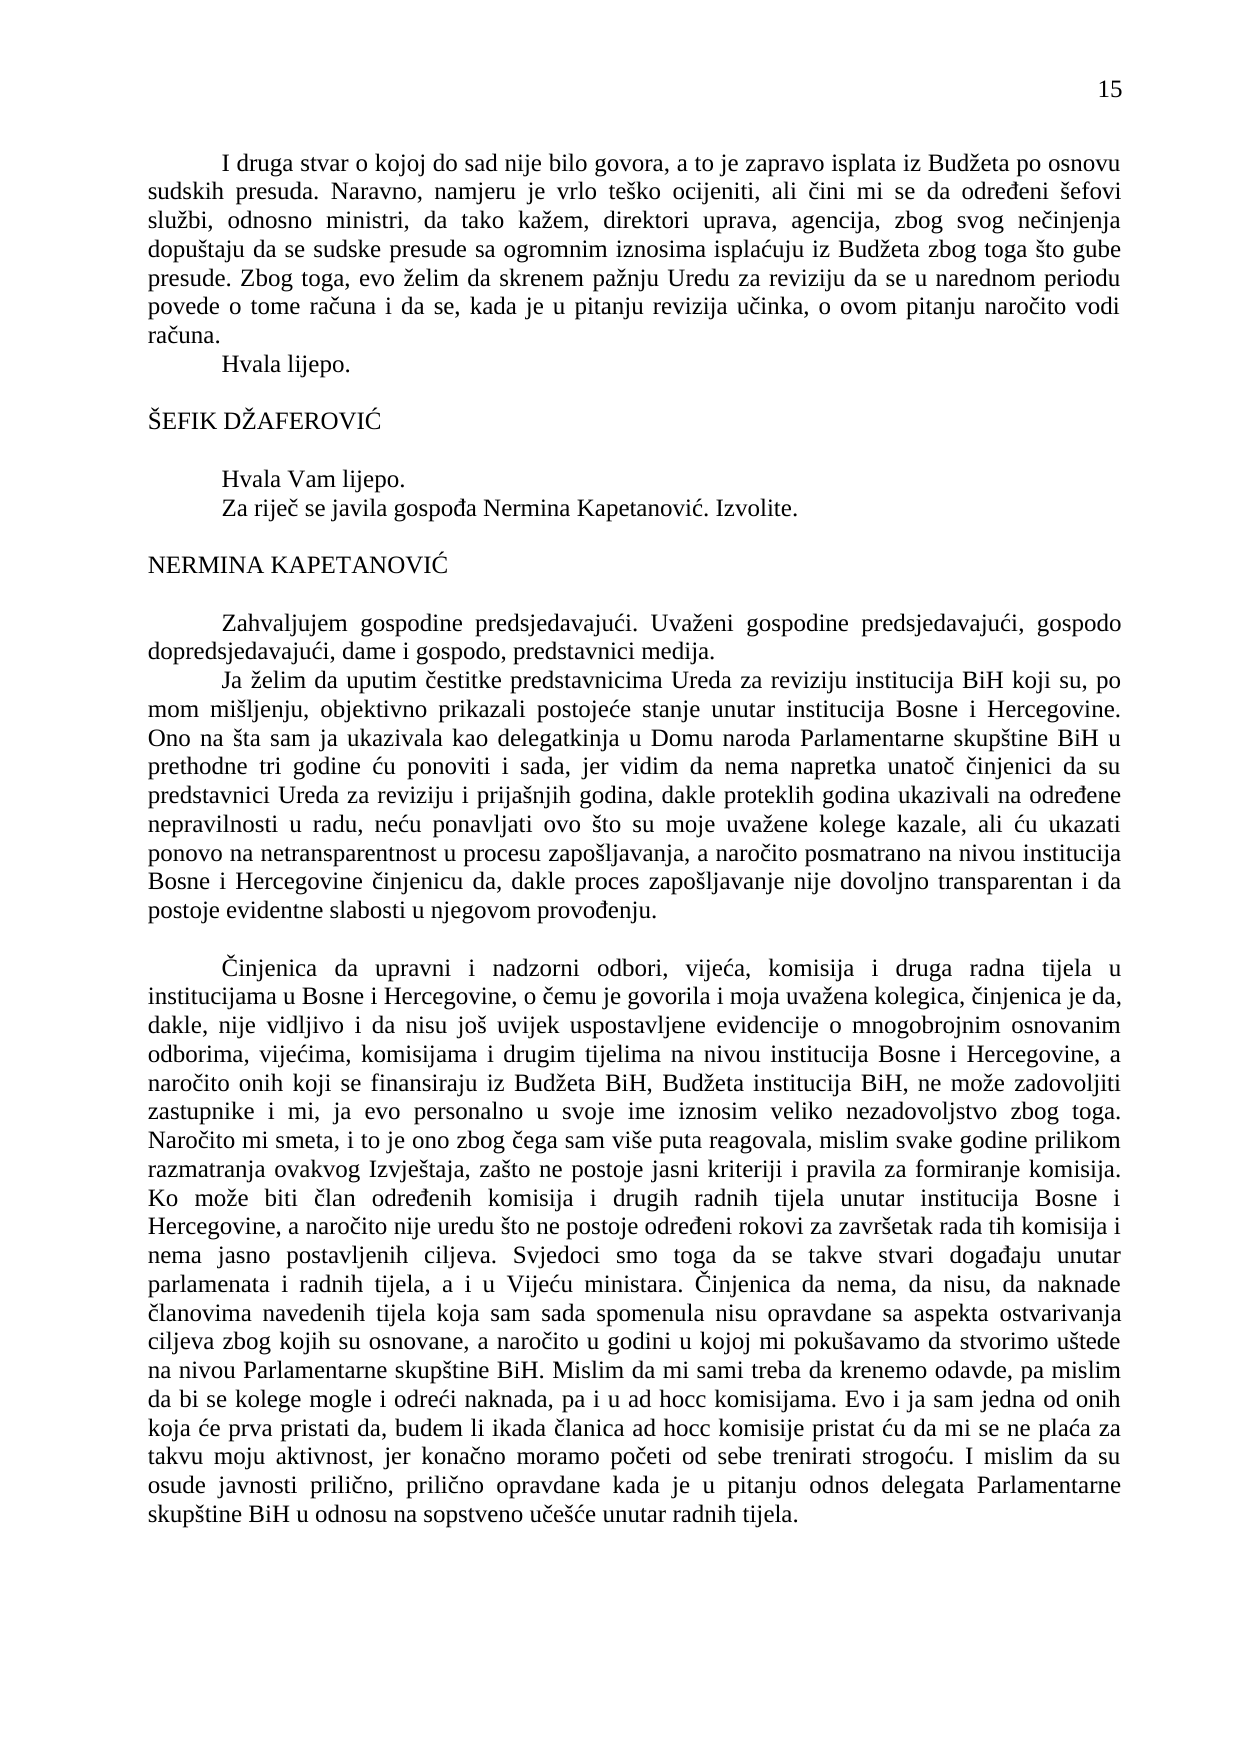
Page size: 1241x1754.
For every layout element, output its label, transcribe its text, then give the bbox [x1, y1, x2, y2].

text I druga stvar o kojoj do sad nije bilo govora, a to je zapravo isplata iz Budžeta po osnovu sudskih presuda. Naravno, namjeru je vrlo teško ocijeniti, ali čini mi se da određeni šefovi službi, odnosno ministri, da tako kažem, direktori uprava, agencija, zbog svog nečinjenja dopuštaju da se sudske presude sa ogromnim iznosima isplaćuju iz Budžeta zbog toga što gube presude. Zbog toga, evo želim da skrenem pažnju Uredu za reviziju da se u narednom periodu povede o tome računa i da se, kada je u pitanju revizija učinka, o ovom pitanju naročito vodi računa. [148, 148, 1122, 349]
text NERMINA KAPETANOVIĆ [148, 550, 1122, 579]
text Zahvaljujem gospodine predsjedavajući. Uvaženi gospodine predsjedavajući, gospodo dopredsjedavajući, dame i gospodo, predstavnici medija. [148, 608, 1122, 665]
text ŠEFIK DŽAFEROVIĆ [148, 406, 1122, 435]
text Za riječ se javila gospođa Nermina Kapetanović. Izvolite. [148, 493, 1122, 521]
text Hvala lijepo. [148, 349, 1122, 378]
text Ja želim da uputim čestitke predstavnicima Ureda za reviziju institucija BiH koji su, po mom mišljenju, objektivno prikazali postojeće stanje unutar institucija Bosne i Hercegovine. Ono na šta sam ja ukazivala kao delegatkinja u Domu naroda Parlamentarne skupštine BiH u prethodne tri godine ću ponoviti i sada, jer vidim da nema napretka unatoč činjenici da su predstavnici Ureda za reviziju i prijašnjih godina, dakle proteklih godina ukazivali na određene nepravilnosti u radu, neću ponavljati ovo što su moje uvažene kolege kazale, ali ću ukazati ponovo na netransparentnost u procesu zapošljavanja, a naročito posmatrano na nivou institucija Bosne i Hercegovine činjenicu da, dakle proces zapošljavanje nije dovoljno transparentan i da postoje evidentne slabosti u njegovom provođenju. [148, 665, 1122, 924]
text Hvala Vam lijepo. [148, 464, 1122, 493]
text Činjenica da upravni i nadzorni odbori, vijeća, komisija i druga radna tijela u institucijama u Bosne i Hercegovine, o čemu je govorila i moja uvažena kolegica, činjenica je da, dakle, nije vidljivo i da nisu još uvijek uspostavljene evidencije o mnogobrojnim osnovanim odborima, vijećima, komisijama i drugim tijelima na nivou institucija Bosne i Hercegovine, a naročito onih koji se finansiraju iz Budžeta BiH, Budžeta institucija BiH, ne može zadovoljiti zastupnike i mi, ja evo personalno u svoje ime iznosim veliko nezadovoljstvo zbog toga. Naročito mi smeta, i to je ono zbog čega sam više puta reagovala, mislim svake godine prilikom razmatranja ovakvog Izvještaja, zašto ne postoje jasni kriteriji i pravila za formiranje komisija. Ko može biti član određenih komisija i drugih radnih tijela unutar institucija Bosne i Hercegovine, a naročito nije uredu što ne postoje određeni rokovi za završetak rada tih komisija i nema jasno postavljenih ciljeva. Svjedoci smo toga da se takve stvari događaju unutar parlamenata i radnih tijela, a i u Vijeću ministara. Činjenica da nema, da nisu, da naknade članovima navedenih tijela koja sam sada spomenula nisu opravdane sa aspekta ostvarivanja ciljeva zbog kojih su osnovane, a naročito u godini u kojoj mi pokušavamo da stvorimo uštede na nivou Parlamentarne skupštine BiH. Mislim da mi sami treba da krenemo odavde, pa mislim da bi se kolege mogle i odreći naknada, pa i u ad hocc komisijama. Evo i ja sam jedna od onih koja će prva pristati da, budem li ikada članica ad hocc komisije pristat ću da mi se ne plaća za takvu moju aktivnost, jer konačno moramo početi od sebe trenirati strogoću. I mislim da su osude javnosti prilično, prilično opravdane kada je u pitanju odnos delegata Parlamentarne skupštine BiH u odnosu na sopstveno učešće unutar radnih tijela. [148, 953, 1122, 1528]
